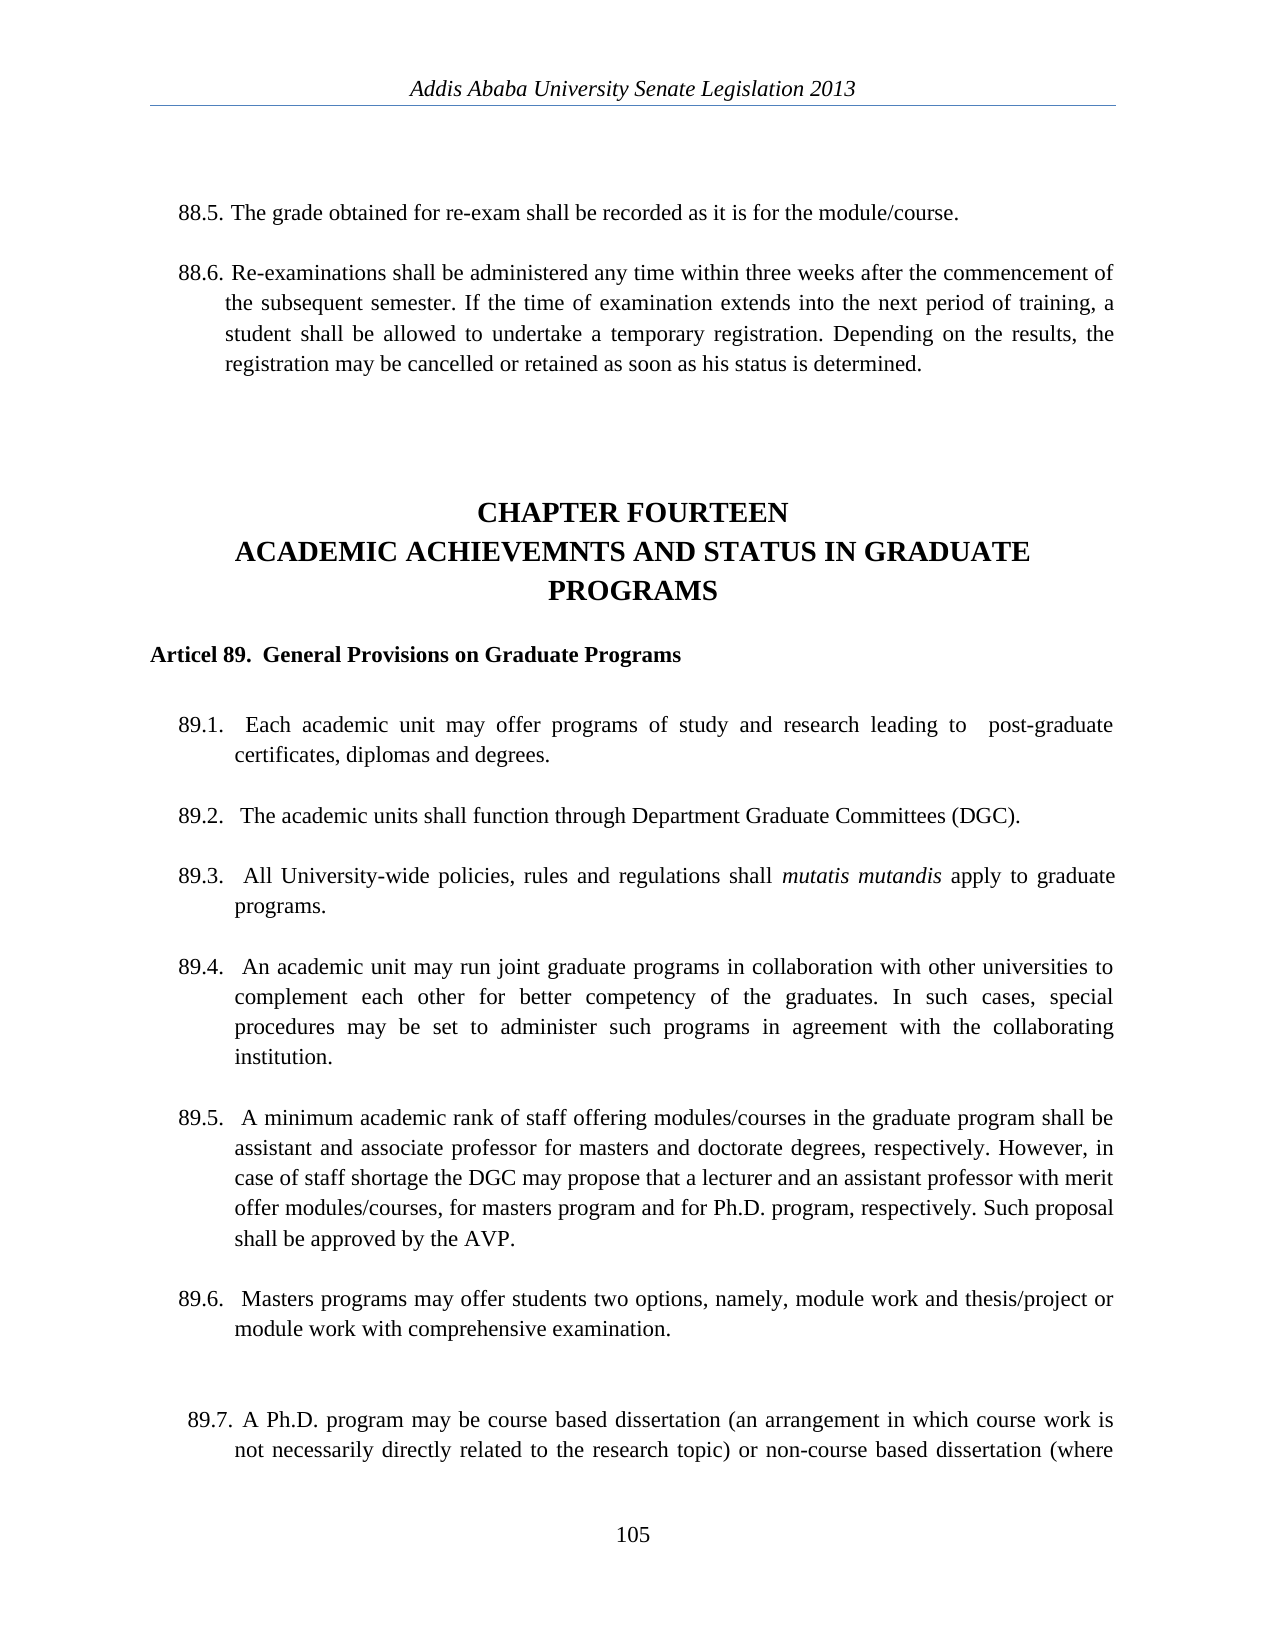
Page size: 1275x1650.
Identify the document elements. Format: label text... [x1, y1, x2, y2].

text CHAPTER FOURTEEN [150, 496, 1116, 529]
list The grade obtained for re-exam shall be recorded as it is for the module/course. [178, 199, 1116, 225]
list General Provisions on Graduate Programs [150, 641, 1116, 668]
list The academic units shall function through Department Graduate Committees (DGC). [178, 802, 1116, 828]
list Masters programs may offer students two options, namely, module work and thesis/project or module work with comprehensive examination. [178, 1285, 1116, 1342]
list Each academic unit may offer programs of study and research leading to post-graduate certificates, diplomas and degrees. [178, 711, 1116, 768]
list All University-wide policies, rules and regulations shall mutatis mutandis apply to graduate programs. [178, 862, 1116, 919]
list Re-examinations shall be administered any time within three weeks after the commencement of the subsequent semester. If the time of examination extends into the next period of training, a student shall be allowed to undertake a temporary registration. Depending on the results, the registration may be cancelled or retained as soon as his status is determined. [178, 259, 1116, 376]
text ACADEMIC ACHIEVEMNTS AND STATUS IN GRADUATE PROGRAMS [150, 534, 1116, 606]
list A minimum academic rank of staff offering modules/courses in the graduate program shall be assistant and associate professor for masters and doctorate degrees, respectively. However, in case of staff shortage the DGC may propose that a lecturer and an assistant professor with merit offer modules/courses, for masters program and for Ph.D. program, respectively. Such proposal shall be approved by the AVP. [178, 1104, 1116, 1251]
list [187, 1406, 1116, 1462]
list An academic unit may run joint graduate programs in collaboration with other universities to complement each other for better competency of the graduates. In such cases, special procedures may be set to administer such programs in agreement with the collaborating institution. [178, 953, 1116, 1070]
